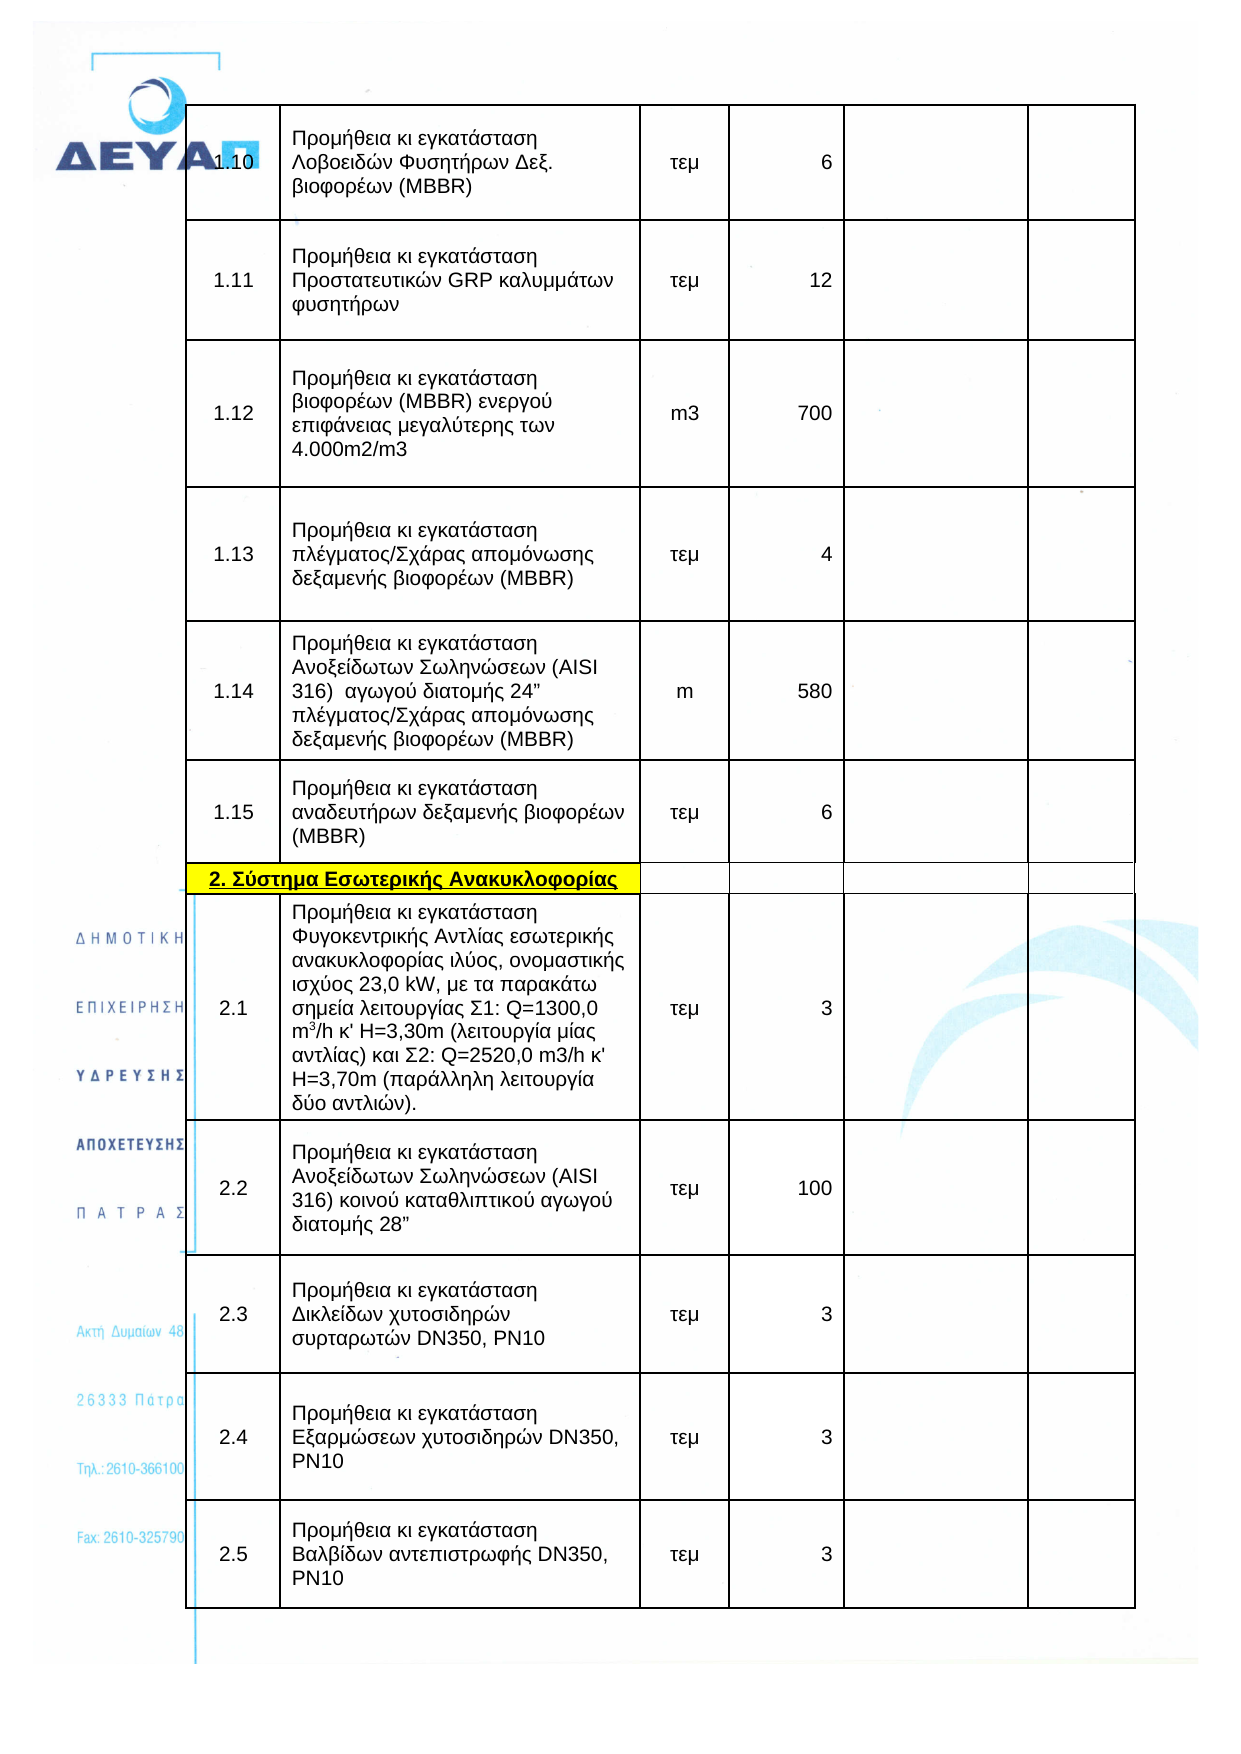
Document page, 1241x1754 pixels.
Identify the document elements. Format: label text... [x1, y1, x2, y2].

table_cell τεμ [641, 221, 728, 338]
table_cell [1029, 221, 1134, 338]
table_cell [845, 894, 1027, 1119]
table_cell 1.10 [187, 106, 279, 218]
table_cell 6 [730, 106, 843, 218]
table_cell τεμ [641, 106, 728, 218]
table_cell Προμήθεια κι εγκατάσταση Φυγοκεντρικής Αντλίας εσωτερικής ανακυκλοφορίας ιλύος, ονομαστικής ισχύος 23,0 kW, με τα παρακάτω σημεία λειτουργίας Σ1: Q=1300,0 m3/h κ' H=3,30m (λειτουργία μίας αντλίας) και Σ2: Q=2520,0 m3/h κ' H=3,70m (παράλληλη λειτουργία δύο αντλιών). [281, 895, 639, 1119]
table_cell 3 [730, 1256, 843, 1372]
picture [32, 21, 1199, 1664]
table_cell 1.15 [187, 761, 279, 862]
table_cell 580 [730, 622, 843, 759]
table_cell 2.3 [187, 1256, 279, 1372]
table_cell [845, 1121, 1027, 1254]
table_cell [1029, 622, 1134, 759]
table_cell τεμ [641, 1501, 728, 1607]
table_cell [845, 1374, 1027, 1499]
table_cell τεμ [641, 1256, 728, 1372]
table_cell [1029, 106, 1134, 218]
table_cell Προμήθεια κι εγκατάσταση Λοβοειδών Φυσητήρων Δεξ. βιοφορέων (MBBR) [281, 106, 639, 218]
table_cell [845, 622, 1027, 759]
table_cell [1029, 761, 1134, 862]
table_cell Προμήθεια κι εγκατάσταση Βαλβίδων αντεπιστρωφής DN350, PN10 [281, 1501, 639, 1607]
table_cell [845, 761, 1027, 862]
table_cell [1029, 488, 1134, 620]
table_cell [845, 1501, 1027, 1607]
table_cell [845, 488, 1027, 620]
table_cell 6 [730, 761, 843, 862]
table_cell 2.5 [187, 1501, 279, 1607]
table_cell 12 [730, 221, 843, 338]
table_cell 1.12 [187, 341, 279, 486]
table_cell Προμήθεια κι εγκατάσταση Δικλείδων χυτοσιδηρών συρταρωτών DN350, PN10 [281, 1256, 639, 1372]
table_cell Προμήθεια κι εγκατάσταση αναδευτήρων δεξαμενής βιοφορέων (MBBR) [281, 761, 639, 862]
table_cell [845, 1256, 1027, 1372]
table_cell 700 [730, 341, 843, 486]
table_cell m [641, 622, 728, 759]
table_cell 2. Σύστημα Εσωτερικής Ανακυκλοφορίας [187, 864, 640, 893]
table_cell 3 [730, 1501, 843, 1607]
table_cell [845, 341, 1027, 486]
table_cell τεμ [641, 488, 728, 620]
table_cell [1029, 893, 1134, 1119]
table_cell Προμήθεια κι εγκατάσταση πλέγματος/Σχάρας απομόνωσης δεξαμενής βιοφορέων (MBBR) [281, 488, 639, 620]
table_cell [1029, 1256, 1134, 1372]
table_cell Προμήθεια κι εγκατάσταση Ανοξείδωτων Σωληνώσεων (AISI 316) αγωγού διατομής 24” πλέγματος/Σχάρας απομόνωσης δεξαμενής βιοφορέων (MBBR) [281, 622, 639, 759]
table_cell 4 [730, 488, 843, 620]
table_cell m3 [641, 341, 728, 486]
table_cell Προμήθεια κι εγκατάσταση βιοφορέων (MBBR) ενεργού επιφάνειας μεγαλύτερης των 4.000m2/m3 [281, 341, 639, 486]
table_cell [641, 863, 729, 893]
table_cell [1029, 341, 1134, 486]
table_cell 2.4 [187, 1374, 279, 1499]
table_cell 1.11 [187, 221, 279, 338]
table_cell [1029, 1374, 1134, 1499]
table_cell 2.2 [187, 1121, 279, 1254]
table_cell Προμήθεια κι εγκατάσταση Ανοξείδωτων Σωληνώσεων (AISI 316) κοινού καταθλιπτικού αγωγού διατομής 28” [281, 1121, 639, 1254]
table_cell [730, 863, 843, 893]
table_cell τεμ [641, 1374, 728, 1499]
table_cell 3 [730, 894, 843, 1119]
table_cell 1.14 [187, 622, 279, 759]
table_cell τεμ [641, 761, 728, 862]
table_cell [1029, 1121, 1134, 1254]
table_cell 3 [730, 1374, 843, 1499]
table_cell Προμήθεια κι εγκατάσταση Εξαρμώσεων χυτοσιδηρών DN350, PN10 [281, 1374, 639, 1499]
table_cell [1029, 862, 1134, 893]
table_cell [845, 106, 1027, 218]
table_cell [1029, 1501, 1134, 1607]
table_cell τεμ [641, 894, 728, 1119]
table_cell τεμ [641, 1121, 728, 1254]
table_cell [844, 863, 1028, 893]
table_cell 1.13 [187, 488, 279, 620]
table_cell [845, 221, 1027, 338]
table_cell Προμήθεια κι εγκατάσταση Προστατευτικών GRP καλυμμάτων φυσητήρων [281, 221, 639, 338]
table_cell 2.1 [187, 895, 279, 1119]
table_cell 100 [730, 1121, 843, 1254]
